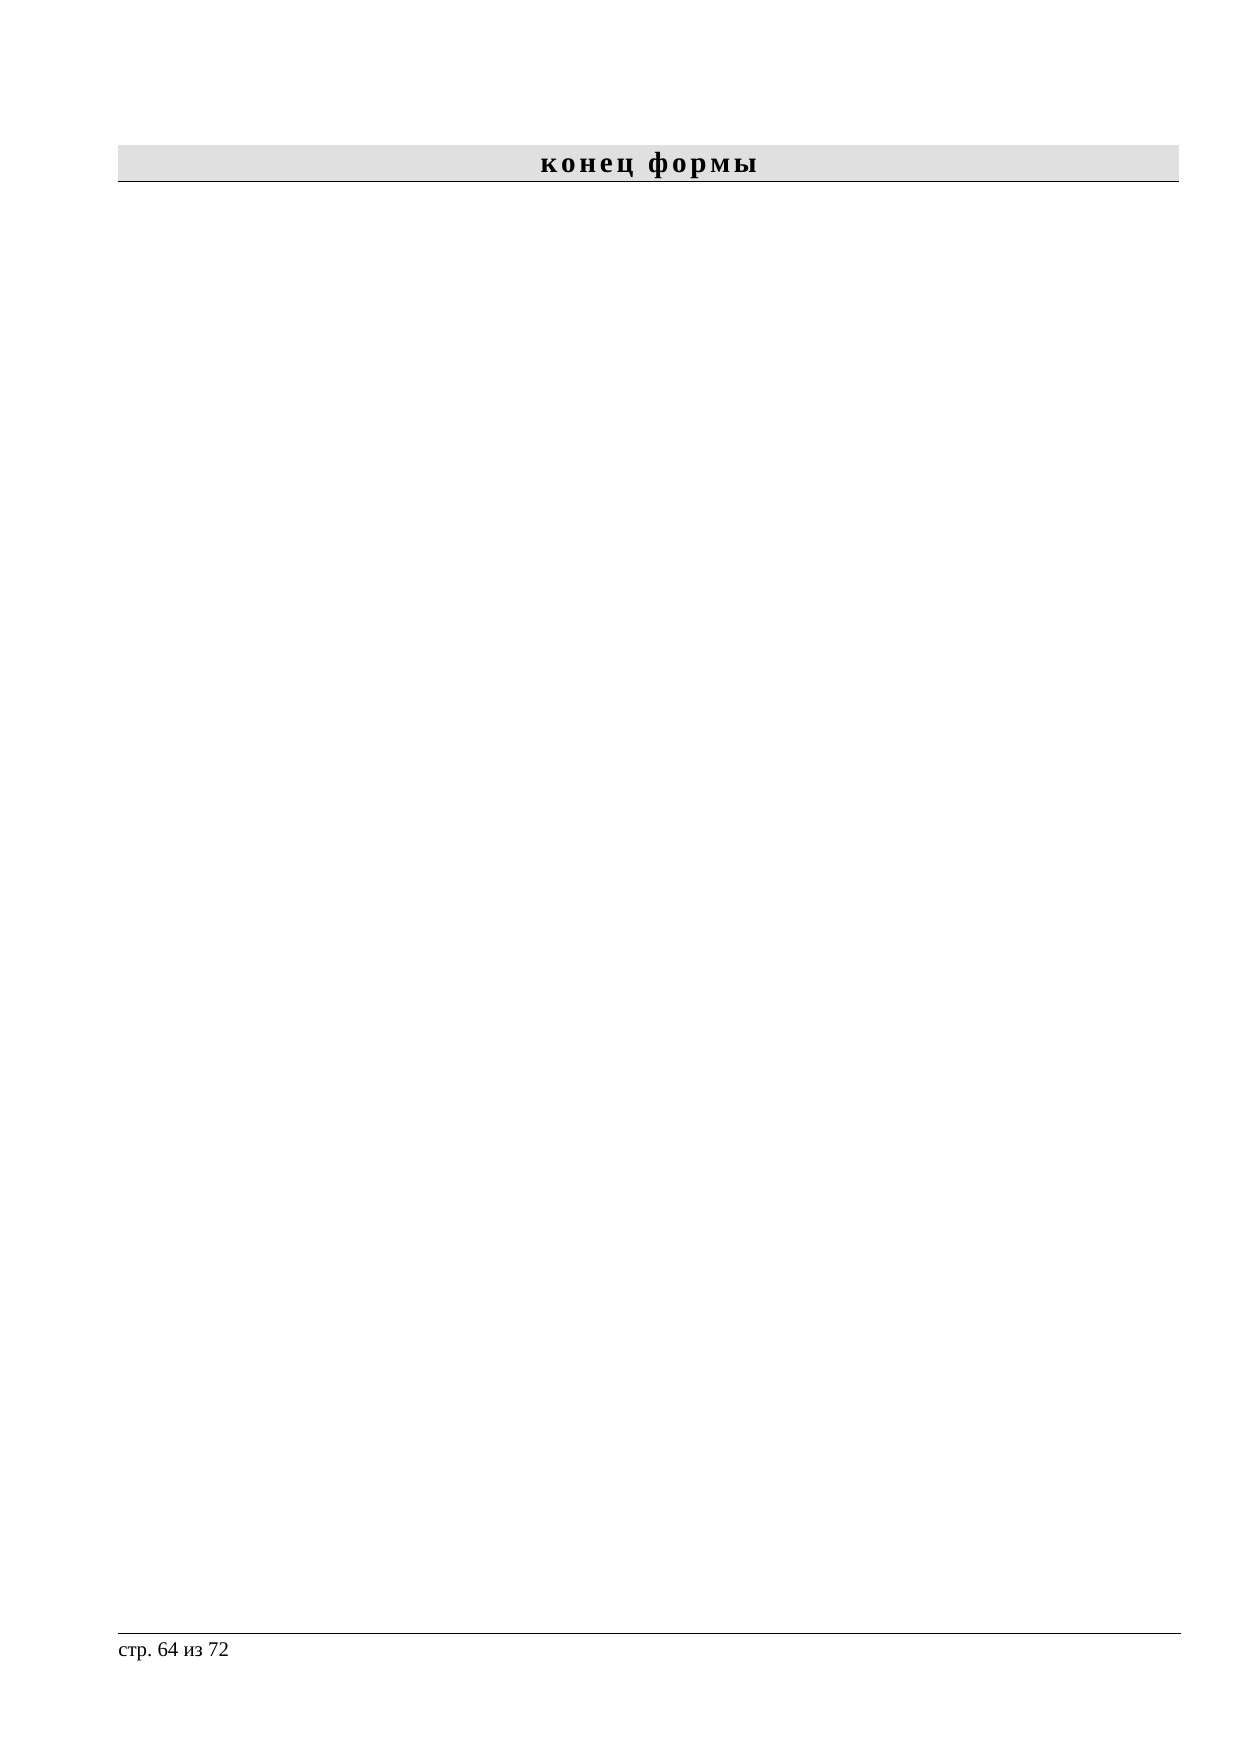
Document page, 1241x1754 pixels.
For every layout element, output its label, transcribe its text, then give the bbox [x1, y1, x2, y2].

text конец формы [118, 145, 1179, 181]
